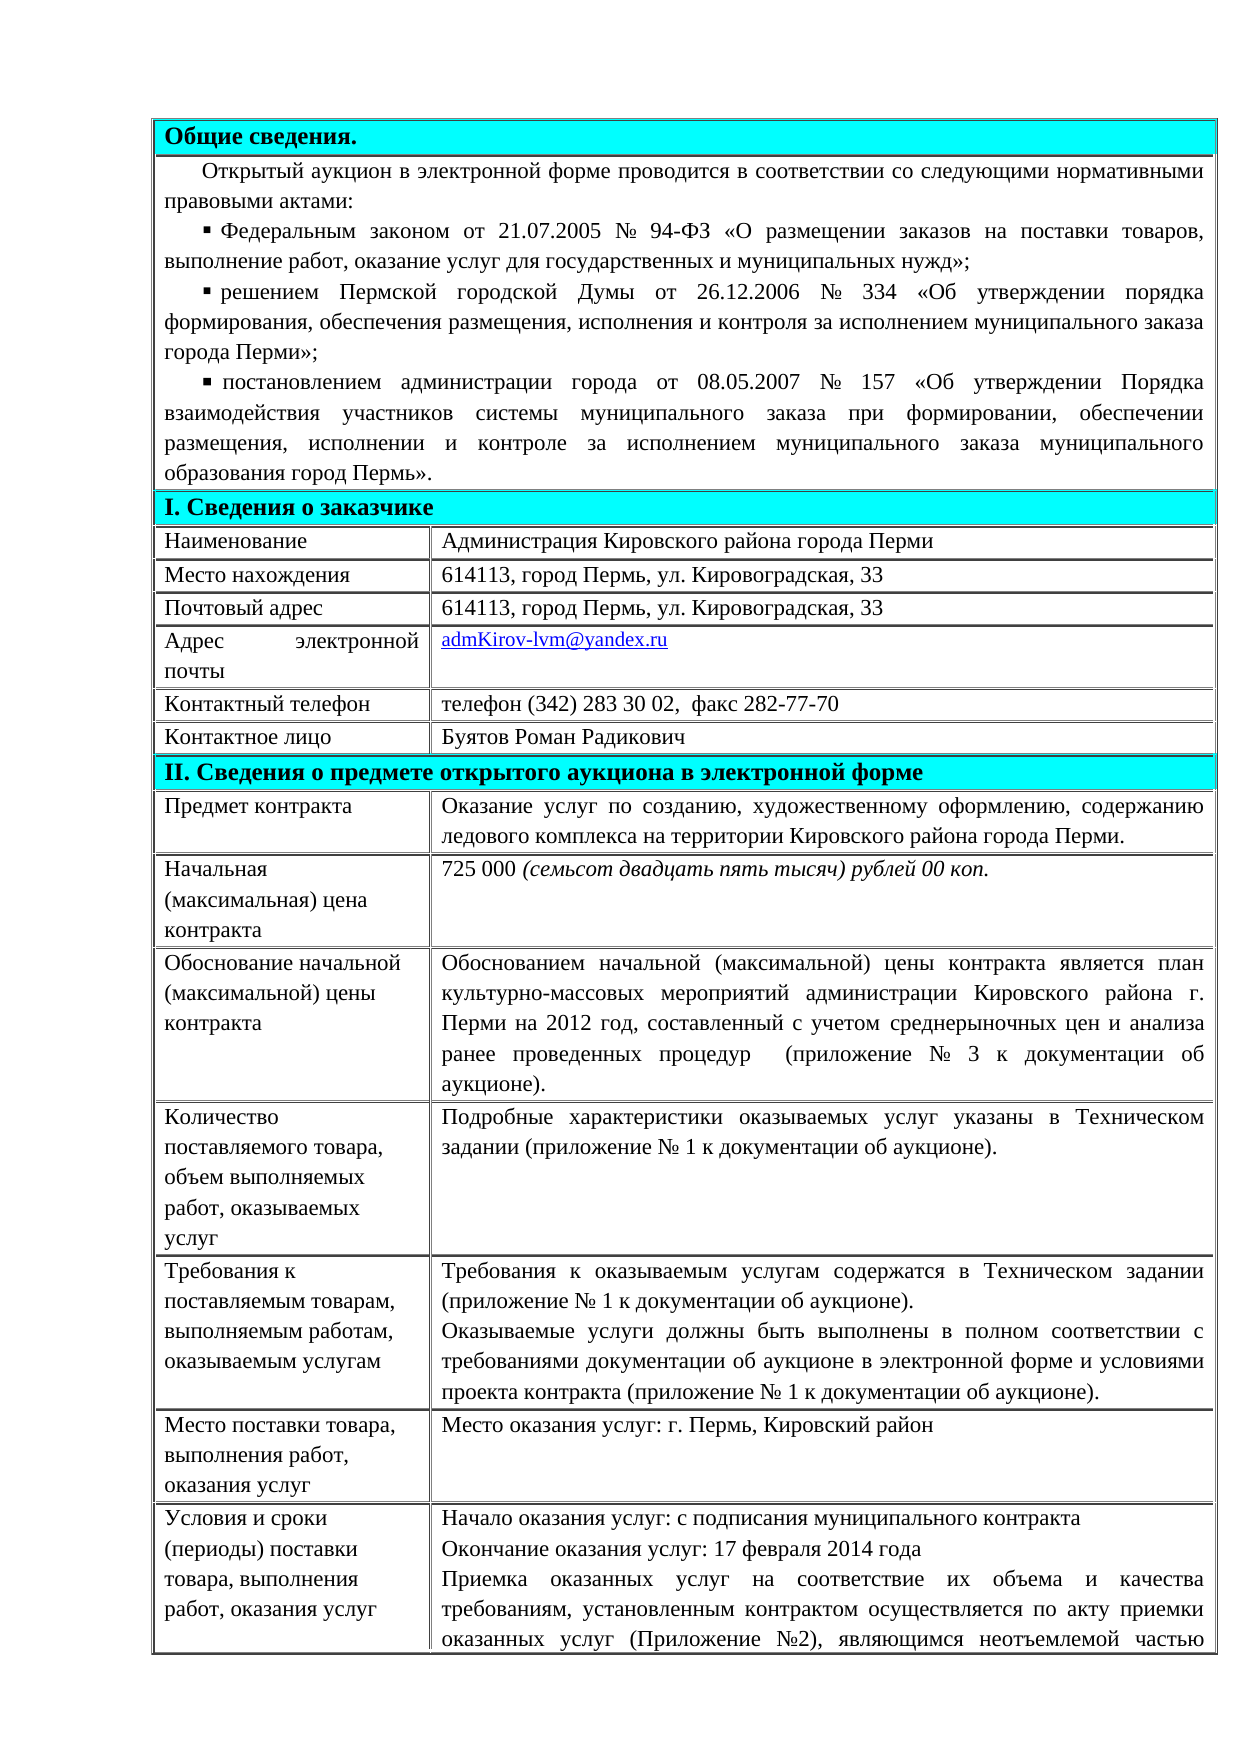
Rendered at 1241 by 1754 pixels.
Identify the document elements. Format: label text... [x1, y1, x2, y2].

table_cell Почтовый адрес [153, 591, 429, 624]
table_cell Администрация Кировского района города Перми [430, 524, 1217, 557]
table_cell Контактный телефон [155, 687, 429, 720]
table_cell Открытый аукцион в электронной форме проводится в соответствии со следующими нормативными правовыми актами: Федеральным законом от 21.07.2005 № 94-ФЗ «О размещении заказов на поставки товаров, выполнение работ, оказание услуг для государственных и муниципальных нужд»; решением Пермской городской Думы от 26.12.2006 № 334 «Об утверждении порядка формирования, обеспечения размещения, исполнения и контроля за исполнением муниципального заказа города Перми»; постановлением администрации города от 08.05.2007 № 157 «Об утверждении Порядка взаимодействия участников системы муниципального заказа при формировании, обеспечении размещения, исполнении и контроле за исполнением муниципального заказа муниципального образования город Пермь». [155, 154, 1215, 489]
table_cell 725 000 (семьсот двадцать пять тысяч) рублей 00 коп. [432, 852, 1215, 946]
table_cell 614113, город Пермь, ул. Кировоградская, 33 [432, 591, 1217, 624]
table_cell Обоснованием начальной (максимальной) цены контракта является план культурно-массовых мероприятий администрации Кировского района г. Перми на 2012 год, составленный с учетом среднерыночных цен и анализа ранее проведенных процедур (приложение № 3 к документации об аукционе). [432, 946, 1215, 1100]
table_cell Оказание услуг по созданию, художественному оформлению, содержанию ледового комплекса на территории Кировского района города Перми. [432, 789, 1215, 852]
table_cell Количество поставляемого товара, объем выполняемых работ, оказываемых услуг [155, 1100, 429, 1254]
table_header Общие сведения. [155, 121, 1215, 154]
table_cell телефон (342) 283 30 02, факс 282-77-70 [432, 687, 1215, 720]
table_cell Обоснование начальной (максимальной) цены контракта [155, 946, 429, 1100]
table_cell Адрес электронной почты [155, 624, 429, 687]
table_cell Требования к поставляемым товарам, выполняемым работам, оказываемым услугам [155, 1254, 429, 1408]
table_cell Место нахождения [153, 558, 429, 591]
table_cell Требования к оказываемым услугам содержатся в Техническом задании (приложение № 1 к документации об аукционе). Оказываемые услуги должны быть выполнены в полном соответствии с требованиями документации об аукционе в электронной форме и условиями проекта контракта (приложение № 1 к документации об аукционе). [432, 1254, 1215, 1408]
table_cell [155, 1501, 430, 1652]
table_cell Буятов Роман Радикович [432, 720, 1215, 753]
table_cell Место оказания услуг: г. Пермь, Кировский район [432, 1408, 1215, 1501]
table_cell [430, 1501, 1215, 1652]
table_cell Место поставки товара, выполнения работ, оказания услуг [155, 1408, 429, 1501]
table_cell admKirov-lvm@yandex.ru [432, 624, 1215, 687]
table_cell Сведения о заказчике [155, 489, 1215, 524]
table_cell Подробные характеристики оказываемых услуг указаны в Техническом задании (приложение № 1 к документации об аукционе). [432, 1100, 1215, 1254]
table_cell Наименование [153, 524, 430, 557]
table_cell 614113, город Пермь, ул. Кировоградская, 33 [432, 558, 1217, 591]
table_cell Начальная (максимальная) цена контракта [155, 852, 429, 946]
table_cell Контактное лицо [155, 720, 429, 753]
table_cell II. Сведения о предмете открытого аукциона в электронной форме [153, 753, 1217, 789]
table_cell Предмет контракта [155, 789, 429, 852]
